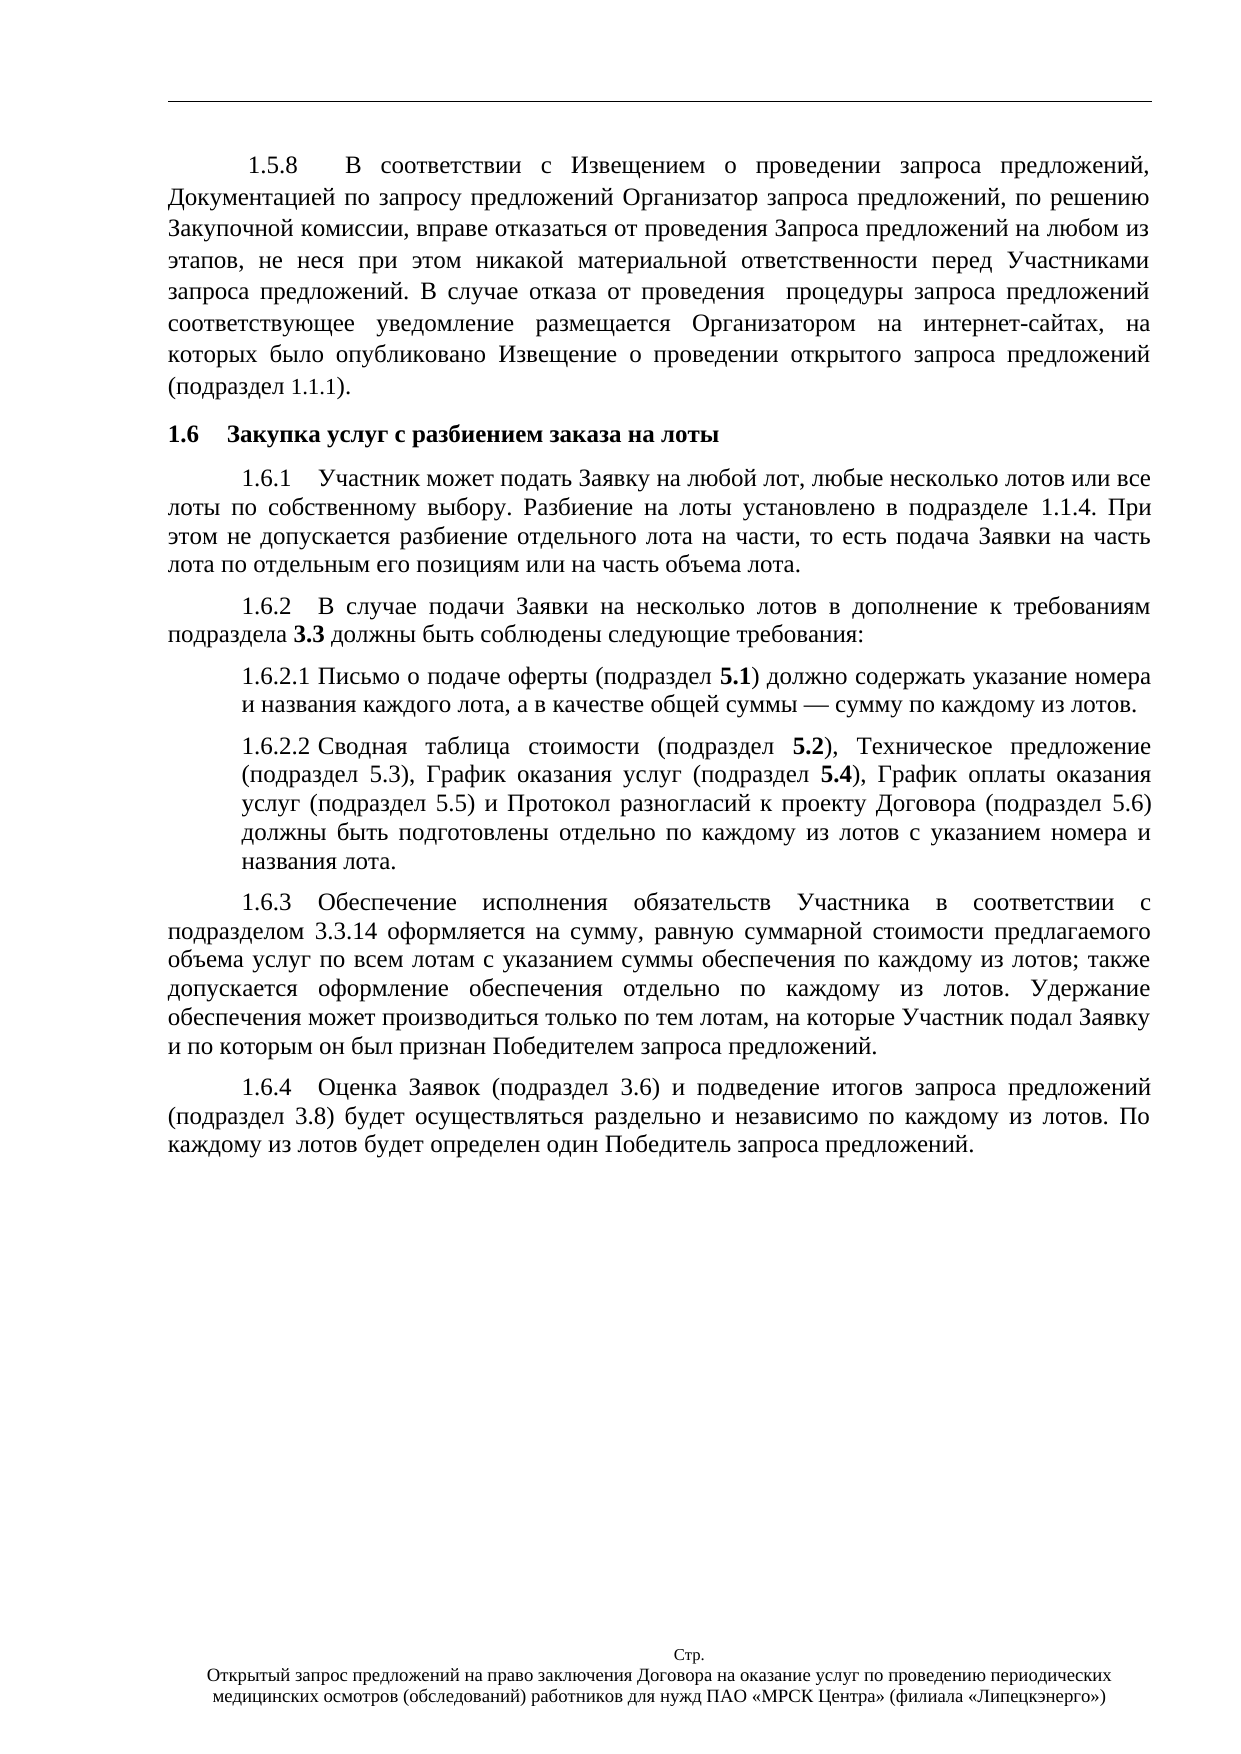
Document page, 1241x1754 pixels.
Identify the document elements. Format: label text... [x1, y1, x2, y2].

subtitle Обеспечение исполнения обязательств Участника в соответствии с подразделом 3.3.14 оформляется на сумму, равную суммарной стоимости предлагаемого объема услуг по всем лотам с указанием суммы обеспечения по каждому из лотов; также допускается оформление обеспечения отдельно по каждому из лотов. Удержание обеспечения может производиться только по тем лотам, на которые Участник подал Заявку и по которым он был признан Победителем запроса предложений. [168, 887, 1152, 1059]
subtitle Участник может подать Заявку на любой лот, любые несколько лотов или все лоты по собственному выбору. Разбиение на лоты установлено в подразделе 1.1.4. При этом не допускается разбиение отдельного лота на части, то есть подача Заявки на часть лота по отдельным его позициям или на часть объема лота. [168, 463, 1152, 578]
subtitle Закупка услуг с разбиением заказа на лоты [168, 419, 1152, 448]
subtitle В случае подачи Заявки на несколько лотов в дополнение к требованиям подраздела 3.3 должны быть соблюдены следующие требования: [168, 591, 1152, 648]
subtitle Сводная таблица стоимости (подраздел 5.2), Техническое предложение (подраздел 5.3), График оказания услуг (подраздел 5.4), График оплаты оказания услуг (подраздел 5.5) и Протокол разногласий к проекту Договора (подраздел 5.6) должны быть подготовлены отдельно по каждому из лотов с указанием номера и названия лота. [241, 731, 1152, 874]
subtitle Оценка Заявок (подраздел 3.6) и подведение итогов запроса предложений (подраздел 3.8) будет осуществляться раздельно и независимо по каждому из лотов. По каждому из лотов будет определен один Победитель запроса предложений. [168, 1072, 1152, 1158]
subtitle Письмо о подаче оферты (подраздел 5.1) должно содержать указание номера и названия каждого лота, а в качестве общей суммы — сумму по каждому из лотов. [241, 661, 1152, 718]
list В соответствии с Извещением о проведении запроса предложений, Документацией по запросу предложений Организатор запроса предложений, по решению Закупочной комиссии, вправе отказаться от проведения Запроса предложений на любом из этапов, не неся при этом никакой материальной ответственности перед Участниками запроса предложений. В случае отказа от проведения процедуры запроса предложений соответствующее уведомление размещается Организатором на интернет-сайтах, на которых было опубликовано Извещение о проведении открытого запроса предложений (подраздел 1.1.1). [168, 150, 1150, 400]
